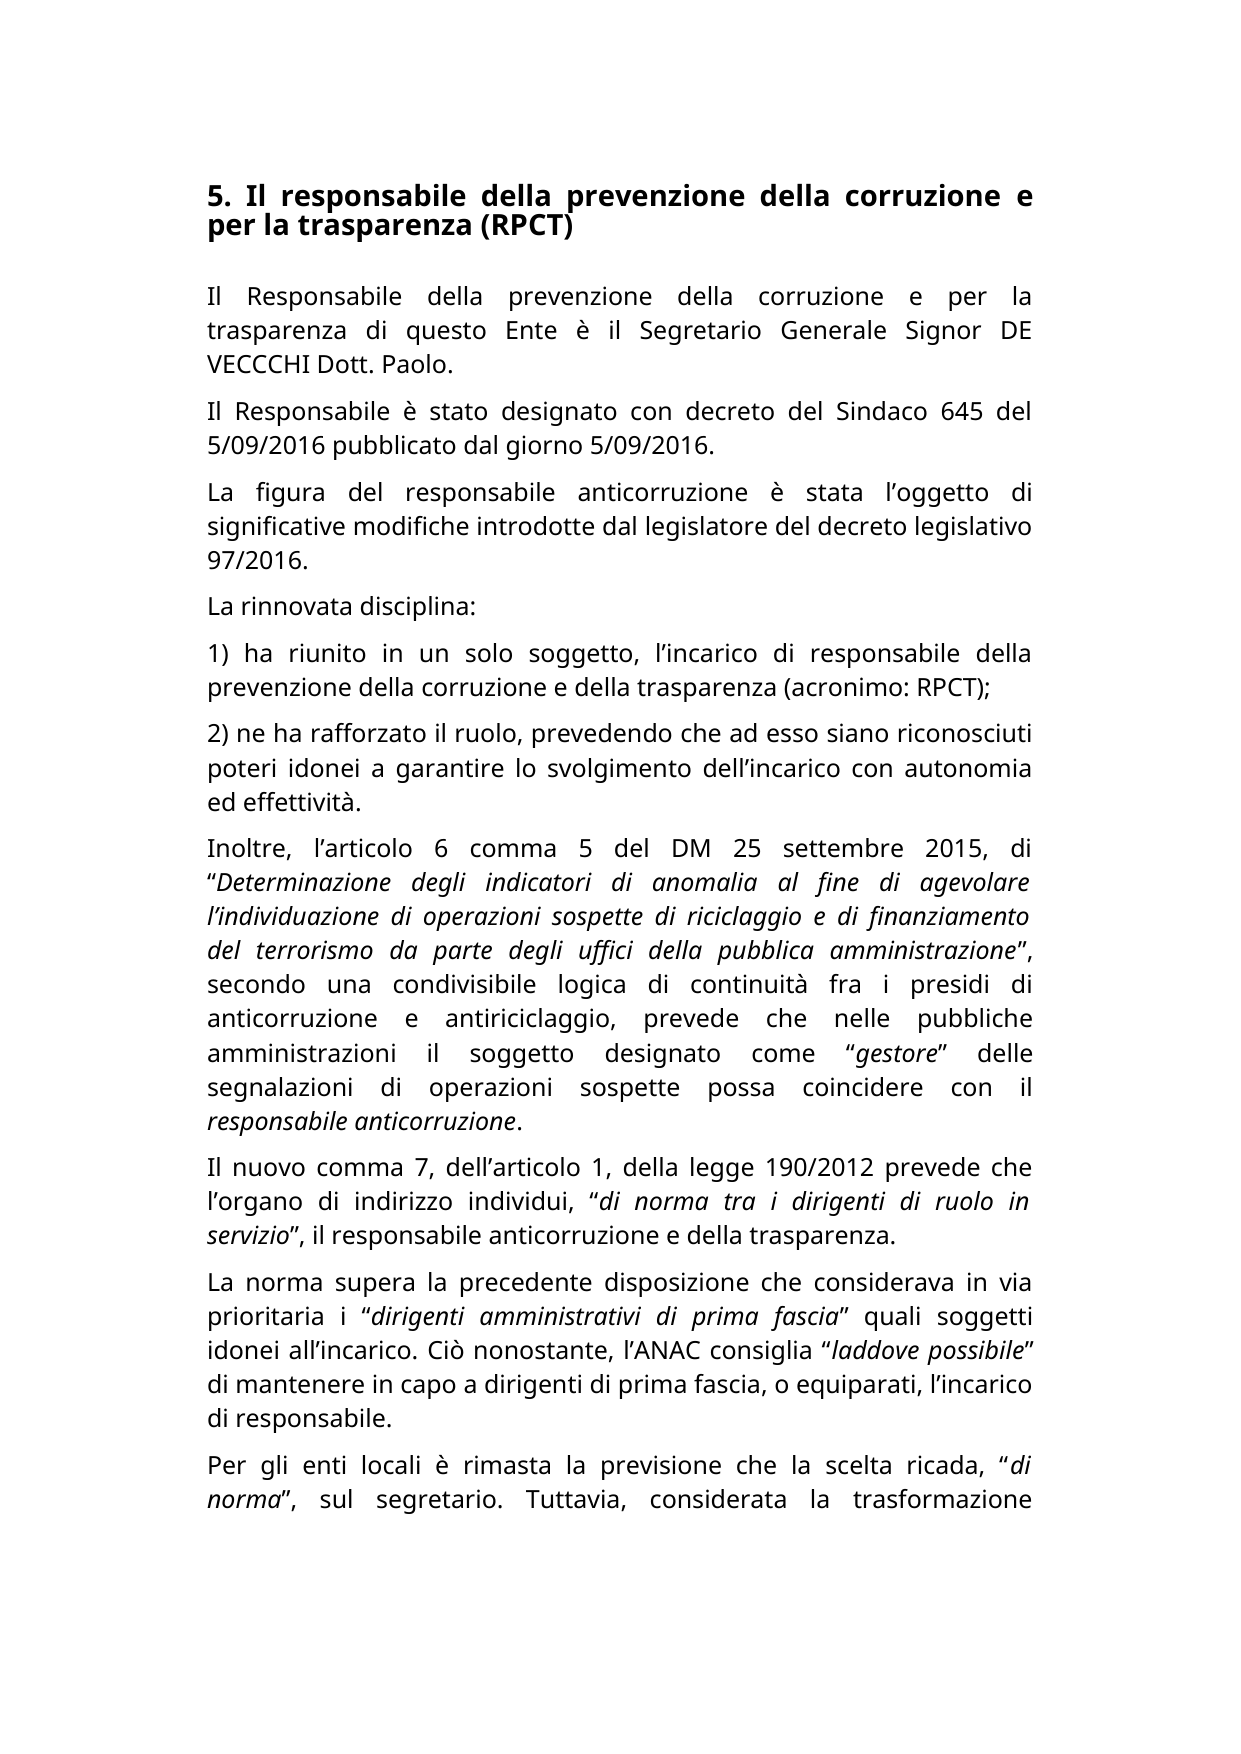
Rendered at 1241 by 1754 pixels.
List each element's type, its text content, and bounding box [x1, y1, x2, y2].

text 1) ha riunito in un solo soggetto, l’incarico di responsabile della prevenzione della corruzione e della trasparenza (acronimo: RPCT); [207, 636, 1033, 704]
text Inoltre, l’articolo 6 comma 5 del DM 25 settembre 2015, di “Determinazione degli indicatori di anomalia al fine di agevolare l’individuazione di operazioni sospette di riciclaggio e di finanziamento del terrorismo da parte degli uffici della pubblica amministrazione”, secondo una condivisibile logica di continuità fra i presidi di anticorruzione e antiriciclaggio, prevede che nelle pubbliche amministrazioni il soggetto designato come “gestore” delle segnalazioni di operazioni sospette possa coincidere con il responsabile anticorruzione. [207, 831, 1033, 1137]
text La figura del responsabile anticorruzione è stata l’oggetto di significative modifiche introdotte dal legislatore del decreto legislativo 97/2016. [207, 474, 1033, 576]
text La rinnovata disciplina: [207, 589, 1033, 623]
text 2) ne ha rafforzato il ruolo, prevedendo che ad esso siano riconosciuti poteri idonei a garantire lo svolgimento dell’incarico con autonomia ed effettività. [207, 716, 1033, 818]
text Il nuovo comma 7, dell’articolo 1, della legge 190/2012 prevede che l’organo di indirizzo individui, “di norma tra i dirigenti di ruolo in servizio”, il responsabile anticorruzione e della trasparenza. [207, 1150, 1033, 1252]
text 5. Il responsabile della prevenzione della corruzione e per la trasparenza (RPCT) [207, 183, 1033, 241]
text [207, 1447, 1033, 1516]
text Il Responsabile è stato designato con decreto del Sindaco 645 del 5/09/2016 pubblicato dal giorno 5/09/2016. [207, 394, 1033, 462]
text Il Responsabile della prevenzione della corruzione e per la trasparenza di questo Ente è il Segretario Generale Signor DE VECCCHI Dott. Paolo. [207, 279, 1033, 381]
text La norma supera la precedente disposizione che considerava in via prioritaria i “dirigenti amministrativi di prima fascia” quali soggetti idonei all’incarico. Ciò nonostante, l’ANAC consiglia “laddove possibile” di mantenere in capo a dirigenti di prima fascia, o equiparati, l’incarico di responsabile. [207, 1264, 1033, 1435]
